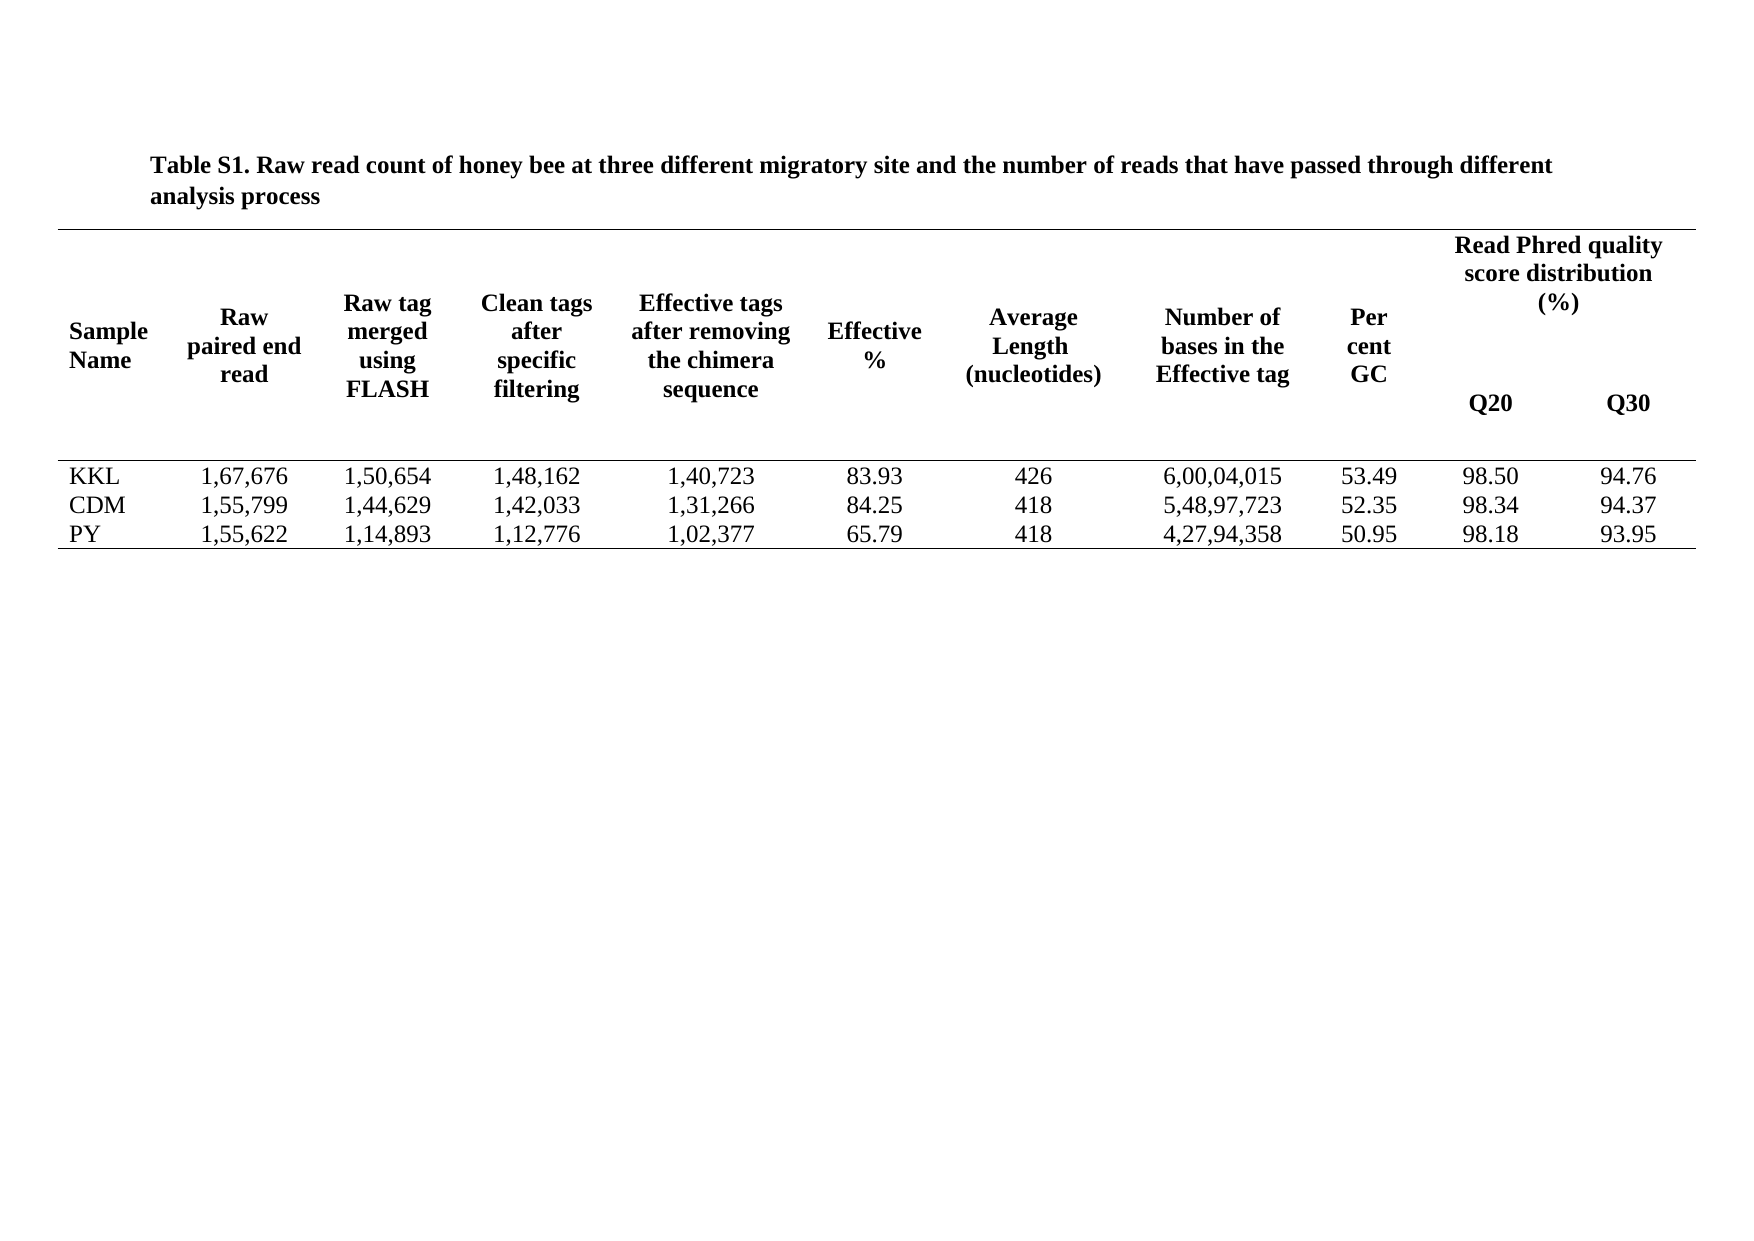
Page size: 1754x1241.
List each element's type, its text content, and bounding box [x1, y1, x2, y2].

table_cell 5,48,97,723 [1128, 490, 1317, 519]
table_cell 94.37 [1560, 490, 1696, 519]
table_cell Q20 [1421, 345, 1560, 460]
table_header Clean tags after specific filtering [462, 230, 611, 460]
table_cell 1,12,776 [462, 519, 611, 548]
table_cell 4,27,94,358 [1128, 519, 1317, 548]
table_cell 52.35 [1317, 490, 1421, 519]
table_cell 1,48,162 [462, 461, 611, 490]
table_header Read Phred quality score distribution (%) [1421, 230, 1696, 345]
table_cell Q30 [1560, 345, 1696, 460]
table_header Sample Name [58, 230, 175, 460]
table_cell 426 [939, 461, 1128, 490]
table_cell CDM [58, 490, 175, 519]
table_cell 65.79 [810, 519, 939, 548]
table_cell 53.49 [1317, 461, 1421, 490]
table_cell 50.95 [1317, 519, 1421, 548]
table_header Effective tags after removing the chimera sequence [611, 230, 810, 460]
table_header Per cent GC [1317, 230, 1421, 460]
table_cell 418 [939, 490, 1128, 519]
table_cell 94.76 [1560, 461, 1696, 490]
table_cell 1,44,629 [313, 490, 462, 519]
table_header Number of bases in the Effective tag [1128, 230, 1317, 460]
table_cell 98.34 [1421, 490, 1560, 519]
table_cell 93.95 [1560, 519, 1696, 548]
table_cell 1,50,654 [313, 461, 462, 490]
table_cell 1,55,799 [175, 490, 313, 519]
table_cell 1,31,266 [611, 490, 810, 519]
table_cell 1,42,033 [462, 490, 611, 519]
table_cell 1,14,893 [313, 519, 462, 548]
table_cell 418 [939, 519, 1128, 548]
table_header Effective % [810, 230, 939, 460]
table_cell 1,02,377 [611, 519, 810, 548]
table_cell 1,55,622 [175, 519, 313, 548]
table_header Raw tag merged using FLASH [313, 230, 462, 460]
table_header Raw paired end read [175, 230, 313, 460]
table_cell 98.50 [1421, 461, 1560, 490]
text Table S1. Raw read count of honey bee at three different migratory site and the number of reads that have passed through different analysis process [150, 150, 1604, 210]
table_cell KKL [58, 461, 175, 490]
table_cell 1,40,723 [611, 461, 810, 490]
table_cell 83.93 [810, 461, 939, 490]
table_cell 98.18 [1421, 519, 1560, 548]
table_header Average Length (nucleotides) [939, 230, 1128, 460]
table_cell 84.25 [810, 490, 939, 519]
table_cell PY [58, 519, 175, 548]
table_cell 1,67,676 [175, 461, 313, 490]
table_cell 6,00,04,015 [1128, 461, 1317, 490]
